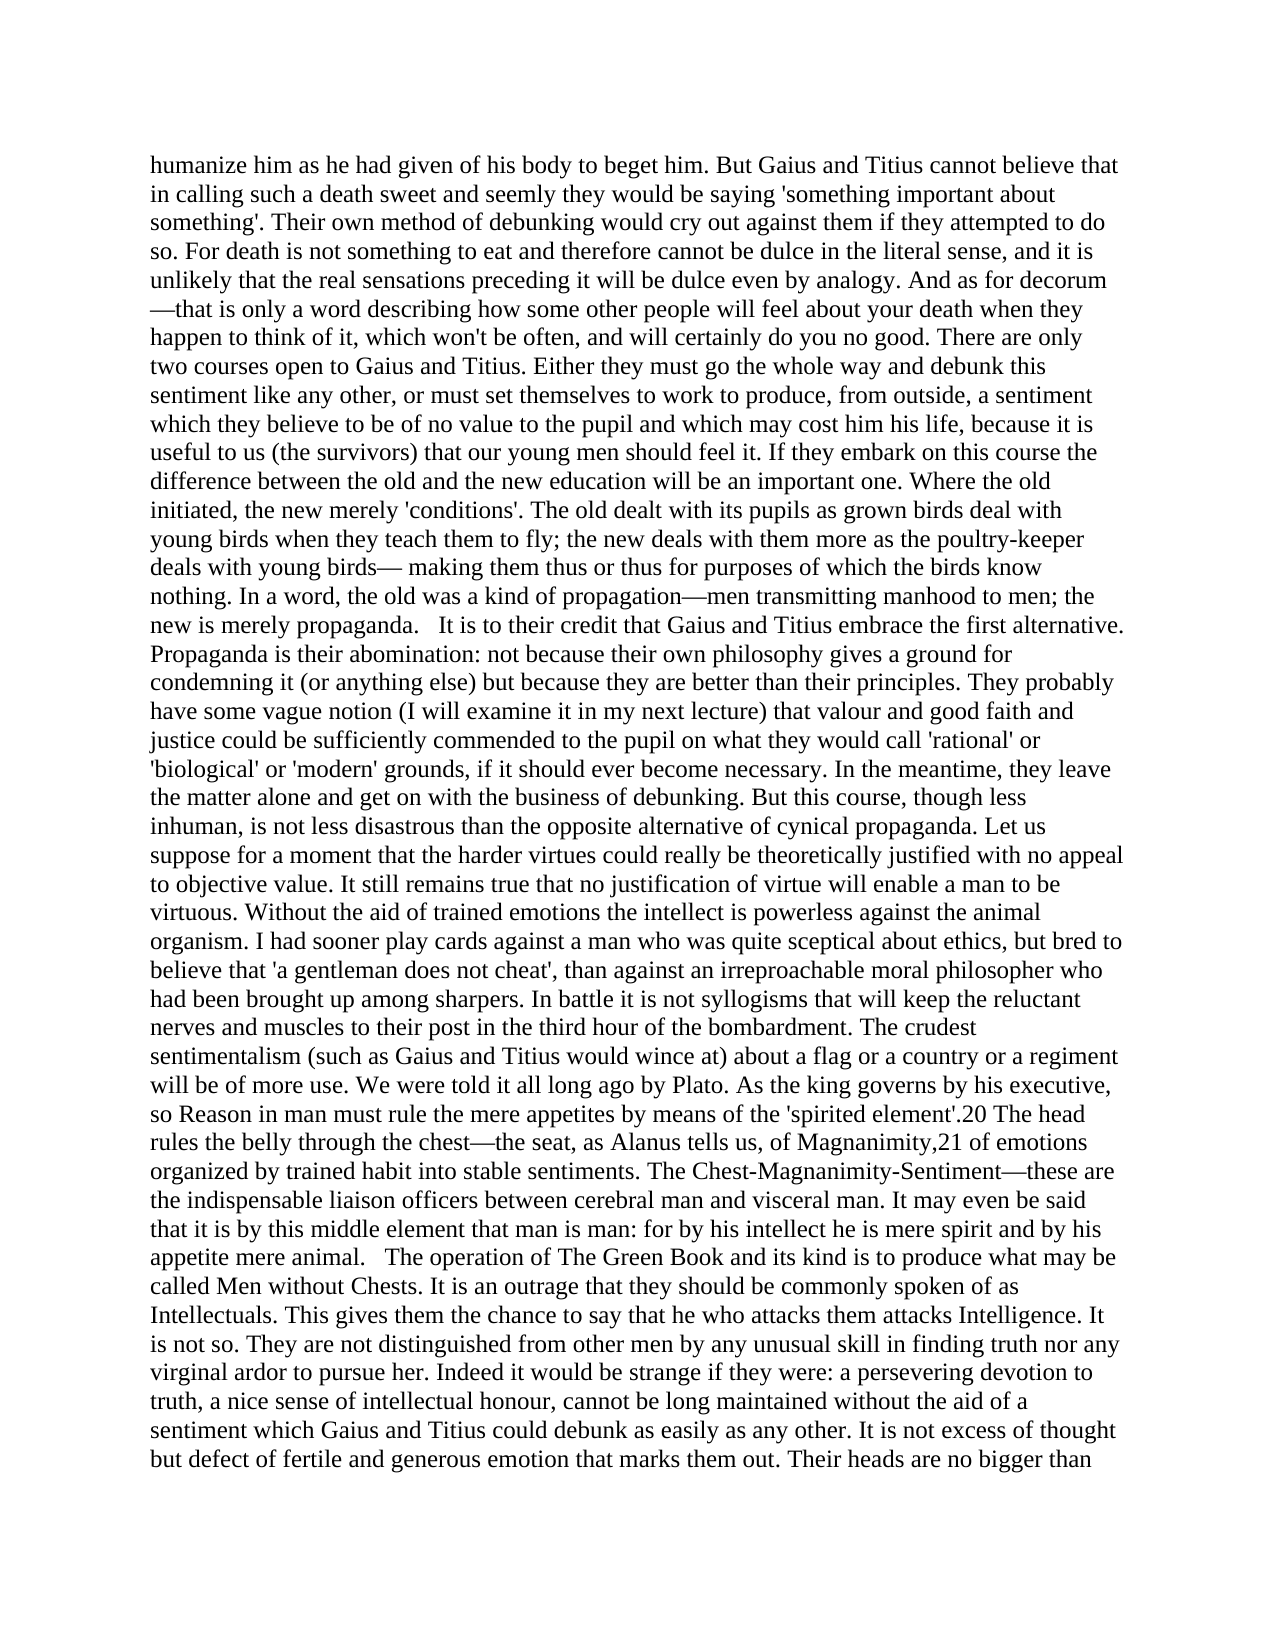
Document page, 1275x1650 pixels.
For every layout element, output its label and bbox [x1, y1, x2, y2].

text [150, 150, 1125, 1472]
